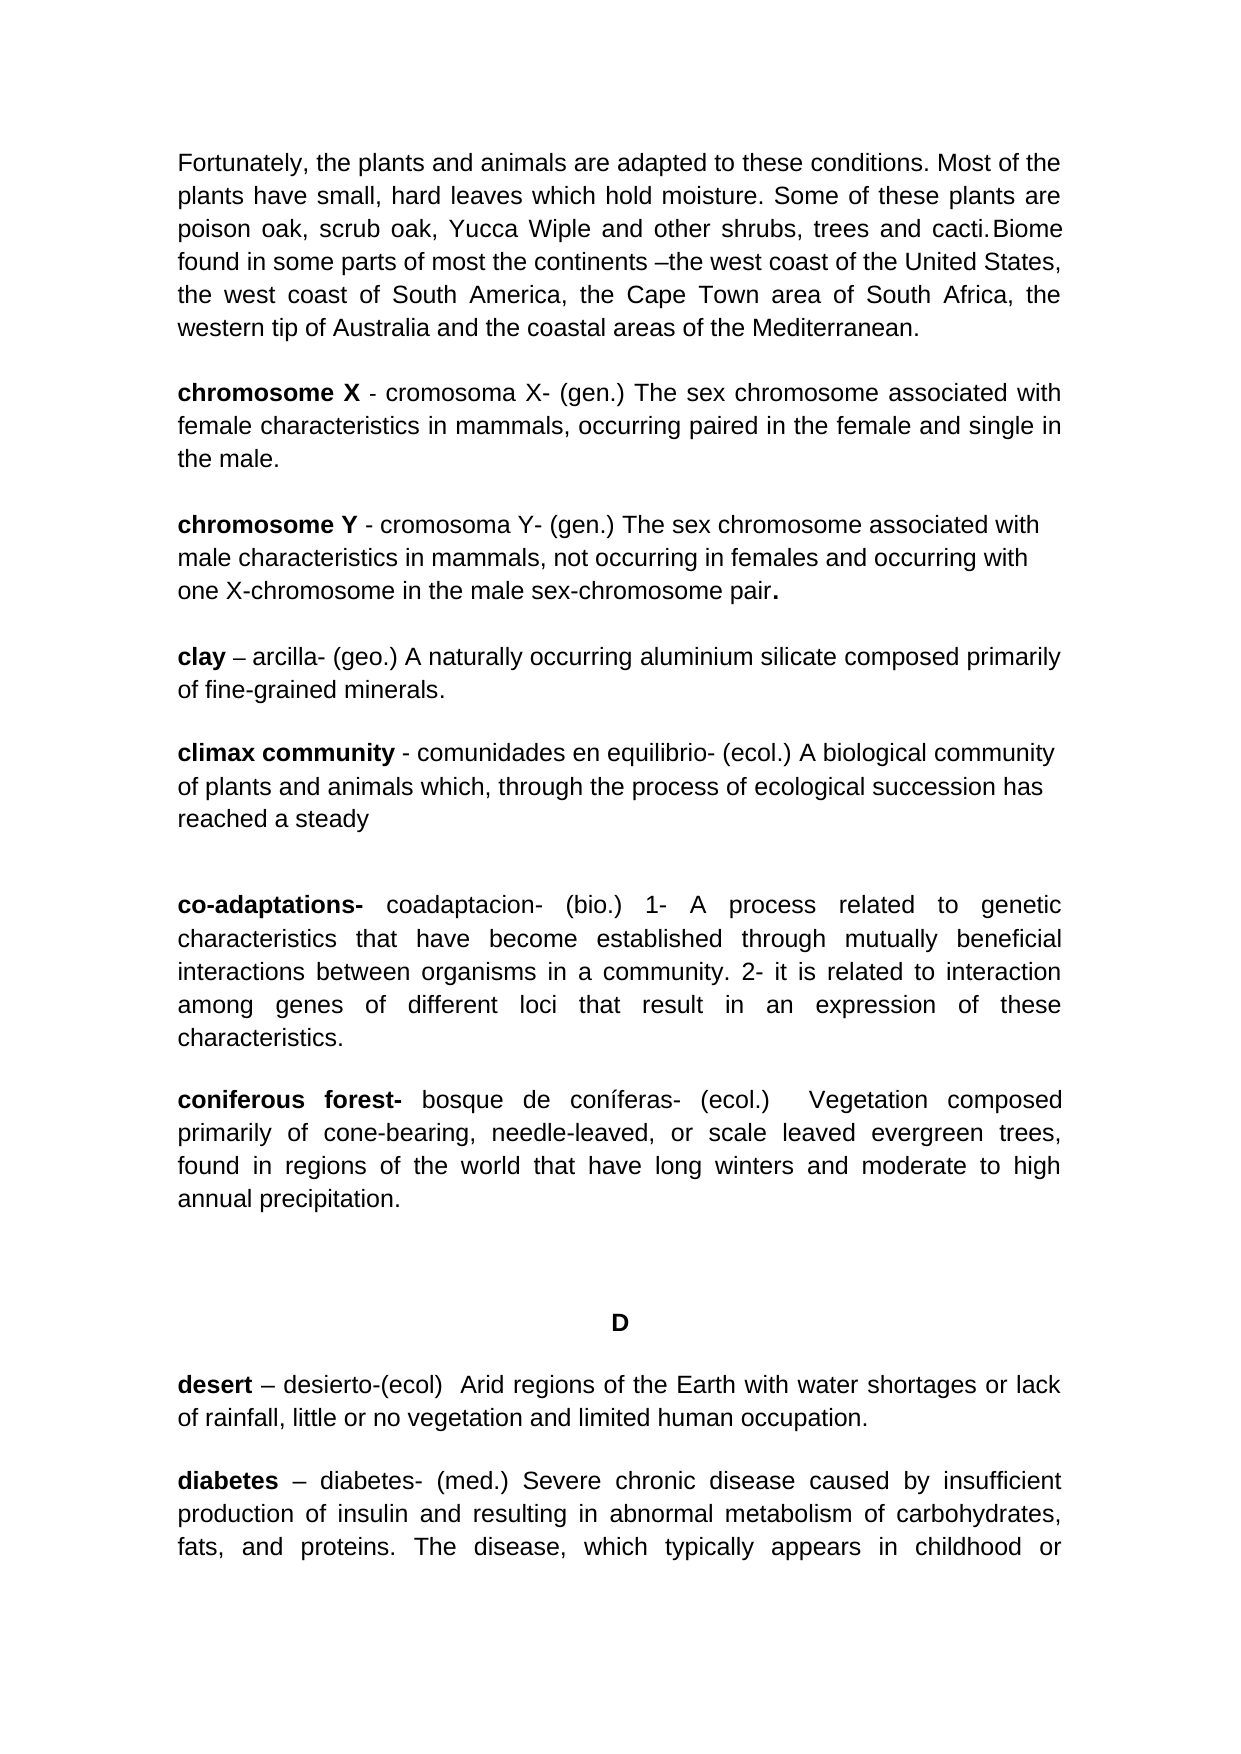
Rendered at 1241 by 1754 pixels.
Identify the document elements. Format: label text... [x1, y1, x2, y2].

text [177, 1466, 1063, 1560]
text coniferous forest- bosque de coníferas- (ecol.) Vegetation composed primarily of cone-bearing, needle-leaved, or scale leaved evergreen trees, found in regions of the world that have long winters and moderate to high annual precipitation. [177, 1085, 1063, 1213]
text co-adaptations- coadaptacion- (bio.) 1- A process related to genetic characteristics that have become established through mutually beneficial interactions between organisms in a community. 2- it is related to interaction among genes of different loci that result in an expression of these characteristics. [177, 891, 1063, 1051]
text Fortunately, the plants and animals are adapted to these conditions. Most of the plants have small, hard leaves which hold moisture. Some of these plants are poison oak, scrub oak, Yucca Wiple and other shrubs, trees and cacti.Biome found in some parts of most the continents –the west coast of the United States, the west coast of South America, the Cape Town area of South Africa, the western tip of Australia and the coastal areas of the Mediterranean. [177, 148, 1063, 341]
text climax community - comunidades en equilibrio- (ecol.) A biological community of plants and animals which, through the process of ecological succession has reached a steady [177, 738, 1063, 833]
text chromosome Y - cromosoma Y- (gen.) The sex chromosome associated with male characteristics in mammals, not occurring in females and occurring with one X-chromosome in the male sex-chromosome pair. [177, 510, 1063, 605]
text clay – arcilla- (geo.) A naturally occurring aluminium silicate composed primarily of fine-grained minerals. [177, 642, 1063, 704]
text desert – desierto-(ecol) Arid regions of the Earth with water shortages or lack of rainfall, little or no vegetation and limited human occupation. [177, 1370, 1063, 1432]
text chromosome X - cromosoma X- (gen.) The sex chromosome associated with female characteristics in mammals, occurring paired in the female and single in the male. [177, 346, 1063, 473]
text D [177, 1308, 1063, 1337]
